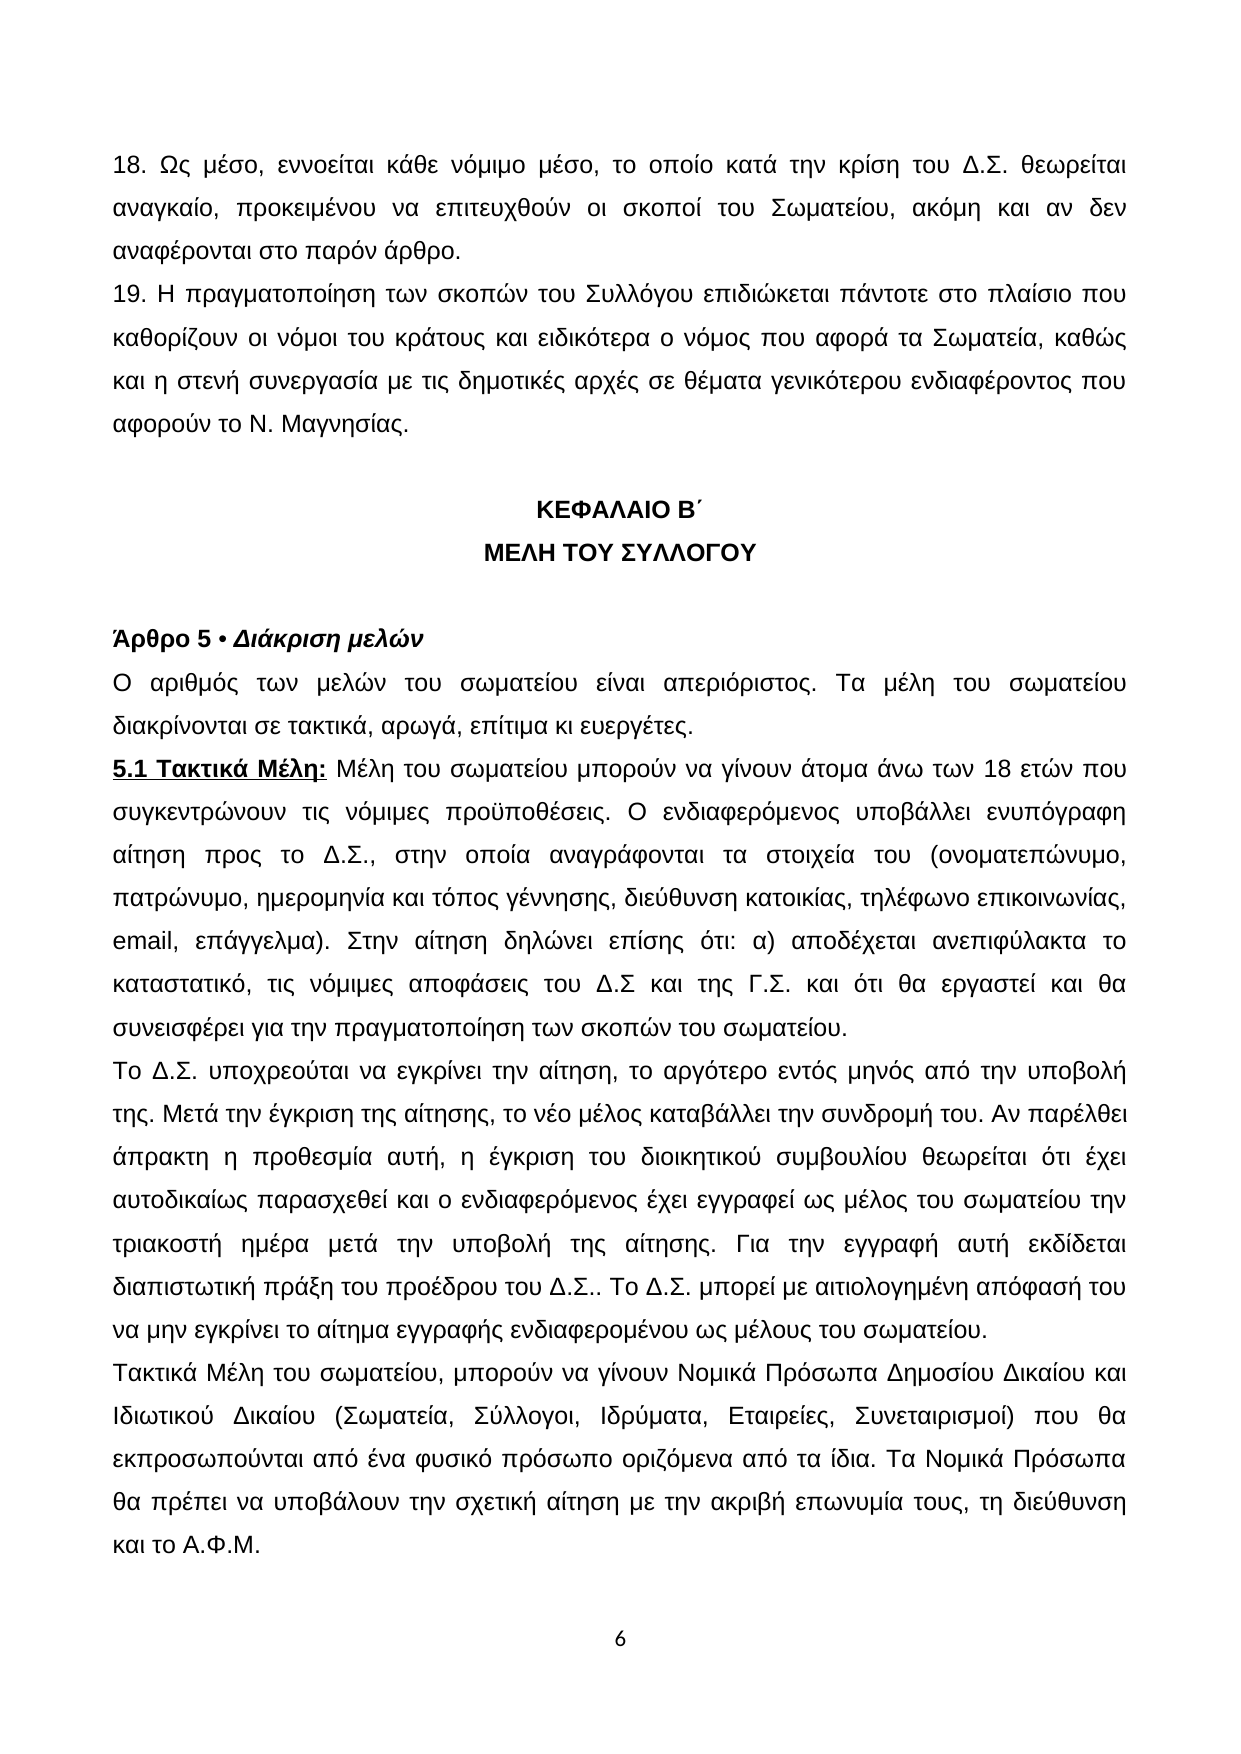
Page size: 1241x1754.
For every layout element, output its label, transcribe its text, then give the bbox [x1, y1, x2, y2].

text 5.1 Τακτικά Μέλη: Μέλη του σωματείου μπορούν να γίνουν άτομα άνω των 18 ετών που συγκεντρώνουν τις νόμιμες προϋποθέσεις. Ο ενδιαφερόμενος υποβάλλει ενυπόγραφη αίτηση προς το Δ.Σ., στην οποία αναγράφονται τα στοιχεία του (ονοματεπώνυμο, πατρώνυμο, ημερομηνία και τόπος γέννησης, διεύθυνση κατοικίας, τηλέφωνο επικοινωνίας, email, επάγγελμα). Στην αίτηση δηλώνει επίσης ότι: α) αποδέχεται ανεπιφύλακτα το καταστατικό, τις νόμιμες αποφάσεις του Δ.Σ και της Γ.Σ. και ότι θα εργαστεί και θα συνεισφέρει για την πραγματοποίηση των σκοπών του σωματείου. [112, 754, 1128, 1041]
text ΜΕΛΗ ΤΟΥ ΣΥΛΛΟΓΟΥ [112, 538, 1128, 567]
text 19. Η πραγματοποίηση των σκοπών του Συλλόγου επιδιώκεται πάντοτε στο πλαίσιο που καθορίζουν οι νόμοι του κράτους και ειδικότερα ο νόμος που αφορά τα Σωματεία, καθώς και η στενή συνεργασία με τις δημοτικές αρχές σε θέματα γενικότερου ενδιαφέροντος που αφορούν το Ν. Μαγνησίας. [112, 279, 1128, 437]
text Το Δ.Σ. υποχρεούται να εγκρίνει την αίτηση, το αργότερο εντός μηνός από την υποβολή της. Μετά την έγκριση της αίτησης, το νέο μέλος καταβάλλει την συνδρομή του. Αν παρέλθει άπρακτη η προθεσμία αυτή, η έγκριση του διοικητικού συμβουλίου θεωρείται ότι έχει αυτοδικαίως παρασχεθεί και ο ενδιαφερόμενος έχει εγγραφεί ως μέλος του σωματείου την τριακοστή ημέρα μετά την υποβολή της αίτησης. Για την εγγραφή αυτή εκδίδεται διαπιστωτική πράξη του προέδρου του Δ.Σ.. Το Δ.Σ. μπορεί με αιτιολογημένη απόφασή του να μην εγκρίνει το αίτημα εγγραφής ενδιαφερομένου ως μέλους του σωματείου. [112, 1056, 1128, 1343]
text 18. Ως μέσο, εννοείται κάθε νόμιμο μέσο, το οποίο κατά την κρίση του Δ.Σ. θεωρείται αναγκαίο, προκειμένου να επιτευχθούν οι σκοποί του Σωματείου, ακόμη και αν δεν αναφέρονται στο παρόν άρθρο. [112, 150, 1128, 265]
text ΚΕΦΑΛΑΙΟ Β΄ [112, 495, 1128, 524]
text Ο αριθμός των μελών του σωματείου είναι απεριόριστος. Τα μέλη του σωματείου διακρίνονται σε τακτικά, αρωγά, επίτιμα κι ευεργέτες. [112, 667, 1128, 739]
text Τακτικά Μέλη του σωματείου, μπορούν να γίνουν Νομικά Πρόσωπα Δημοσίου Δικαίου και Ιδιωτικού Δικαίου (Σωματεία, Σύλλογοι, Ιδρύματα, Εταιρείες, Συνεταιρισμοί) που θα εκπροσωπούνται από ένα φυσικό πρόσωπο οριζόμενα από τα ίδια. Τα Νομικά Πρόσωπα θα πρέπει να υποβάλουν την σχετική αίτηση με την ακριβή επωνυμία τους, τη διεύθυνση και το Α.Φ.Μ. [112, 1358, 1128, 1559]
text Άρθρο 5 • Διάκριση μελών [112, 624, 1128, 653]
